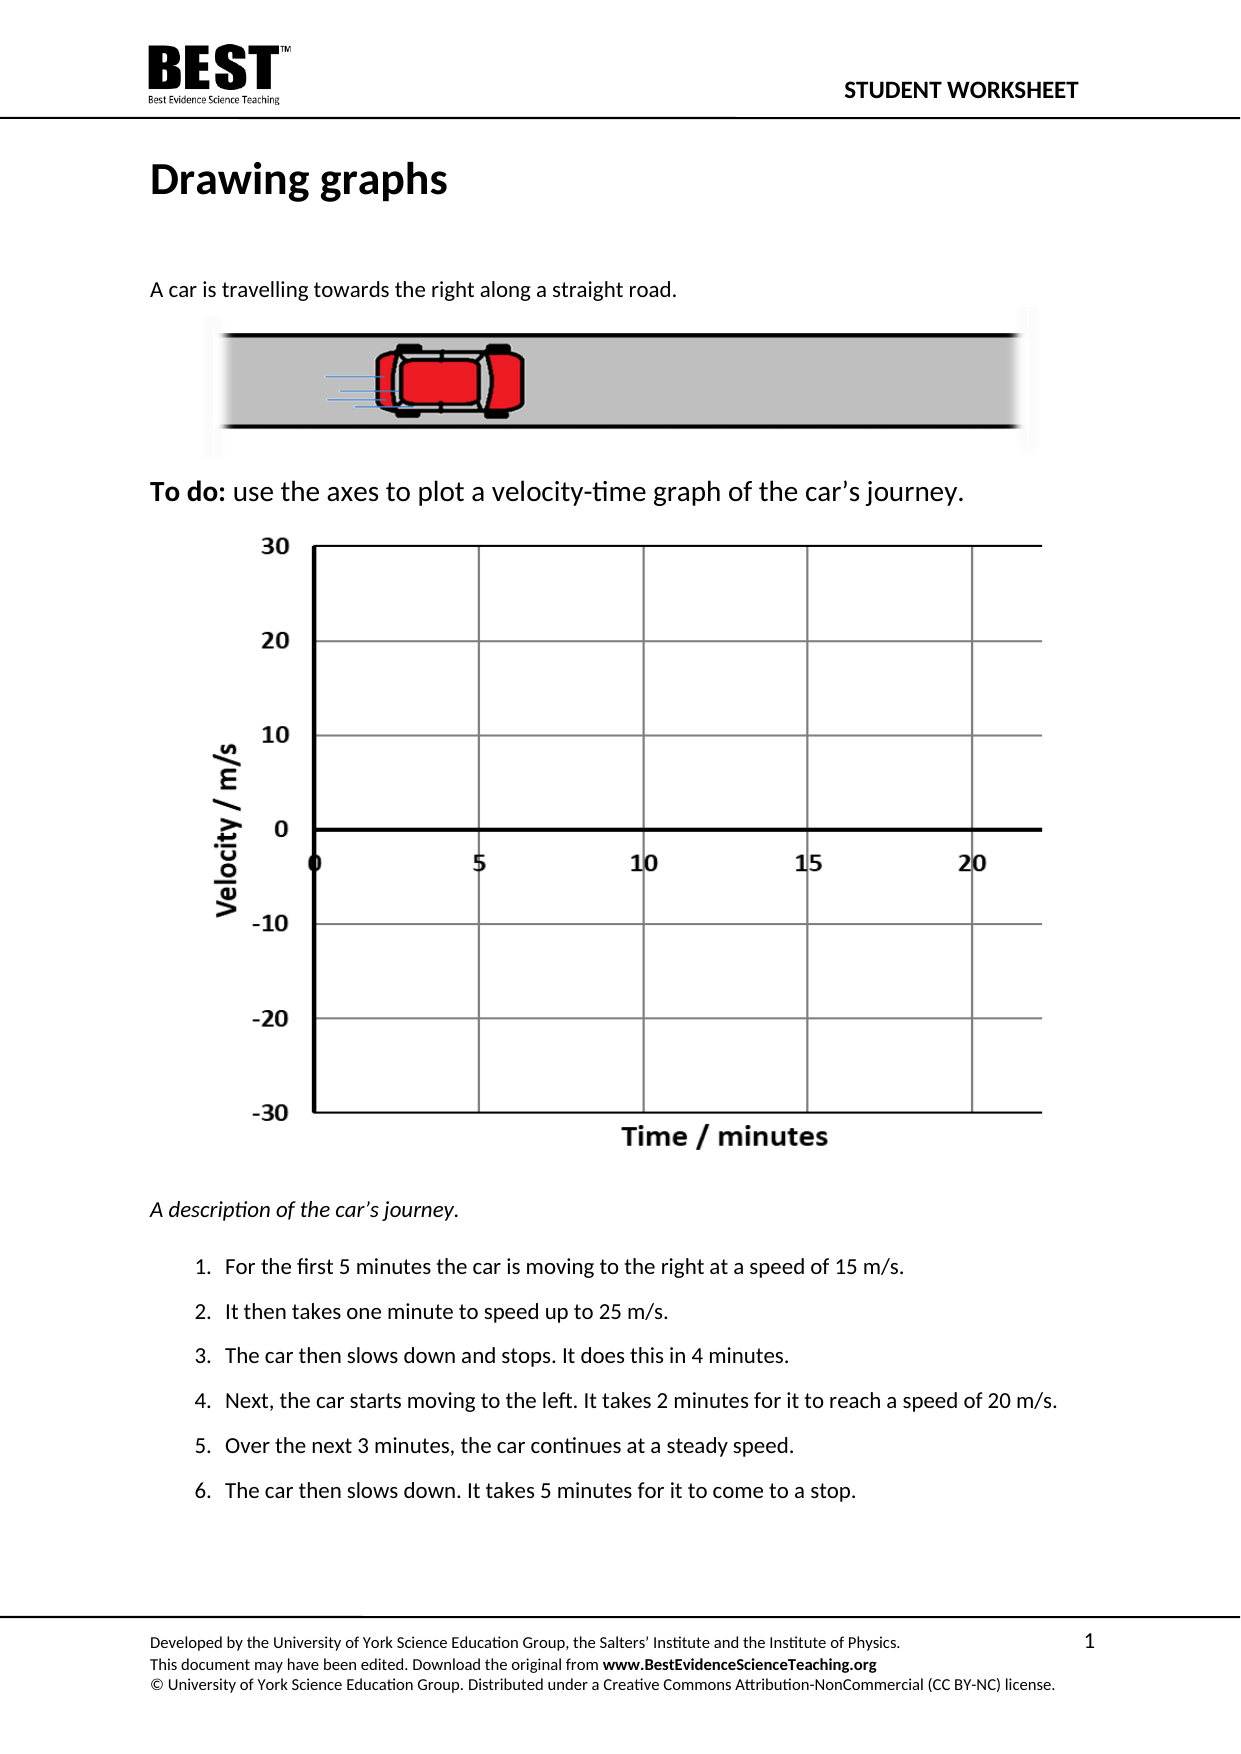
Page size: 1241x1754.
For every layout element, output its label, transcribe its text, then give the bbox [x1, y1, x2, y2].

list It then takes one minute to speed up to 25 m/s. [194, 1297, 1090, 1325]
picture [198, 533, 1043, 1158]
picture [148, 44, 291, 105]
list Over the next 3 minutes, the car continues at a steady speed. [194, 1431, 1090, 1459]
list Next, the car starts moving to the left. It takes 2 minutes for it to reach a speed of 20 m/s. [194, 1386, 1090, 1414]
picture [189, 307, 1052, 457]
list The car then slows down. It takes 5 minutes for it to come to a stop. [194, 1476, 1090, 1504]
text To do: use the axes to plot a velocity-time graph of the car’s journey. [150, 473, 1090, 509]
text Drawing graphs [150, 150, 1090, 206]
list For the first 5 minutes the car is moving to the right at a speed of 15 m/s. [194, 1252, 1090, 1280]
text A car is travelling towards the right along a straight road. [150, 276, 1090, 304]
list The car then slows down and stops. It does this in 4 minutes. [194, 1342, 1090, 1370]
text A description of the car’s journey. [150, 1195, 1090, 1223]
